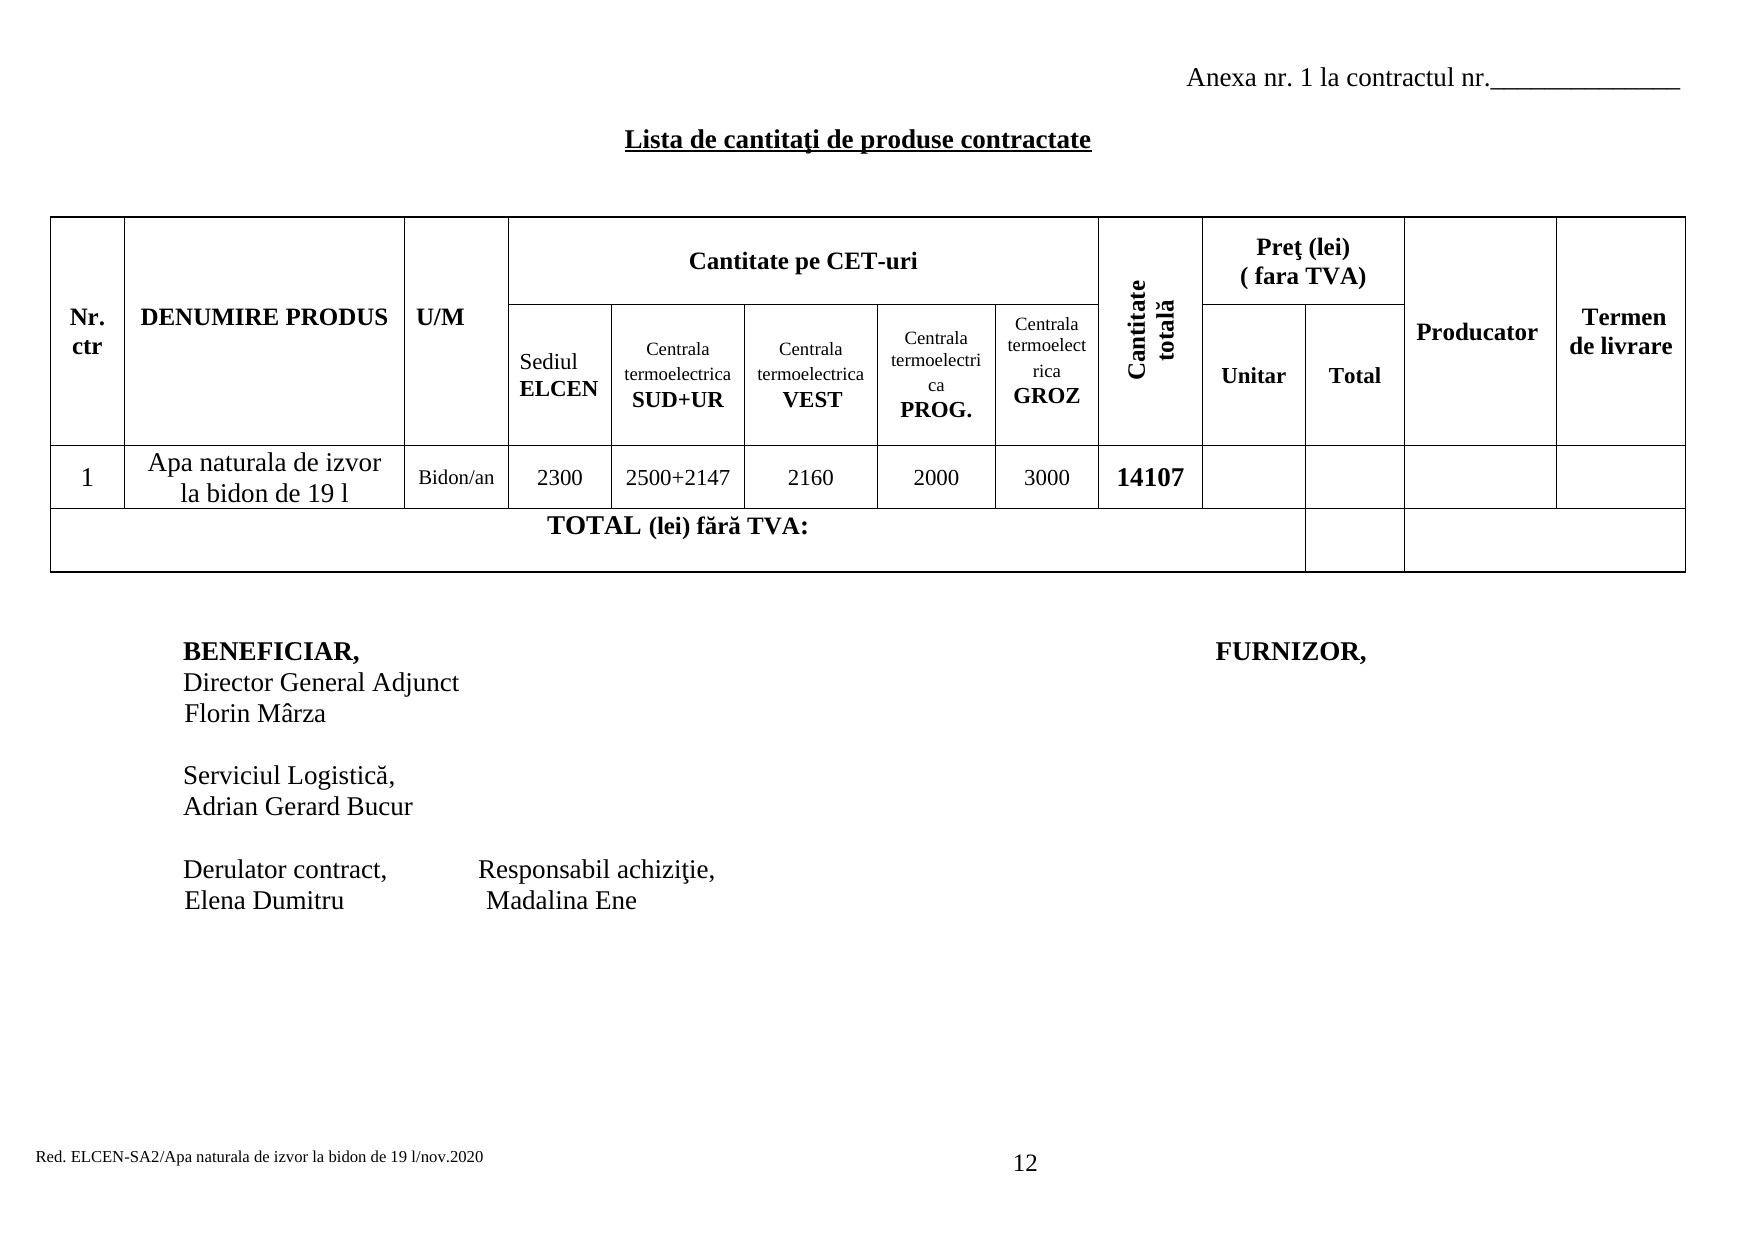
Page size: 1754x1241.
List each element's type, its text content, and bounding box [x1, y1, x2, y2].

table_header Cantitate pe CET-uri [509, 218, 1098, 304]
table_cell 1 [51, 446, 124, 508]
table_header Producator [1405, 218, 1556, 445]
table_cell Centrala termoelectrica SUD+UR [612, 305, 744, 445]
text BENEFICIAR, FURNIZOR, [109, 635, 1680, 666]
table_header Cantitate totală [1099, 218, 1202, 445]
table_cell 2500+2147 [612, 446, 744, 508]
text Derulator contract, Responsabil achiziţie, [35, 853, 1680, 884]
table_cell TOTAL (lei) fără TVA: [51, 509, 1305, 571]
table_cell Centrala termoelectrica PROG. [878, 305, 995, 445]
table_cell [1306, 509, 1404, 571]
table_header Termen de livrare [1557, 218, 1685, 445]
table_cell Unitar [1203, 305, 1305, 445]
text Adrian Gerard Bucur [35, 790, 1680, 822]
table_header U/M [405, 218, 508, 445]
table_cell [1306, 446, 1404, 508]
text Florin Mârza [35, 697, 1680, 728]
table_header Nr. ctr [51, 218, 124, 445]
table_cell Total [1306, 305, 1404, 445]
table_cell Apa naturala de izvor la bidon de 19 l [125, 446, 404, 508]
table_cell [1557, 446, 1685, 508]
table_cell [1405, 509, 1685, 571]
text Serviciul Logistică, [35, 759, 1680, 790]
table_cell 2300 [509, 446, 611, 508]
table_cell 14107 [1099, 446, 1202, 508]
table_cell Centrala termoelectrica GROZ [996, 305, 1098, 445]
table_header DENUMIRE PRODUS [125, 218, 404, 445]
text Anexa nr. 1 la contractul nr.______________ [35, 61, 1680, 92]
table_cell 3000 [996, 446, 1098, 508]
text Lista de cantitaţi de produse contractate [35, 123, 1680, 154]
table_cell Bidon/an [405, 446, 508, 508]
table_cell [1203, 446, 1305, 508]
text Elena Dumitru Madalina Ene [35, 884, 1680, 915]
table_cell 2000 [878, 446, 995, 508]
table_cell Centrala termoelectrica VEST [745, 305, 877, 445]
table_cell [1405, 446, 1556, 508]
text Director General Adjunct [35, 666, 1680, 697]
table_cell 2160 [745, 446, 877, 508]
table_cell Sediul ELCEN [509, 305, 611, 445]
table_header Preţ (lei) ( fara TVA) [1203, 218, 1404, 304]
